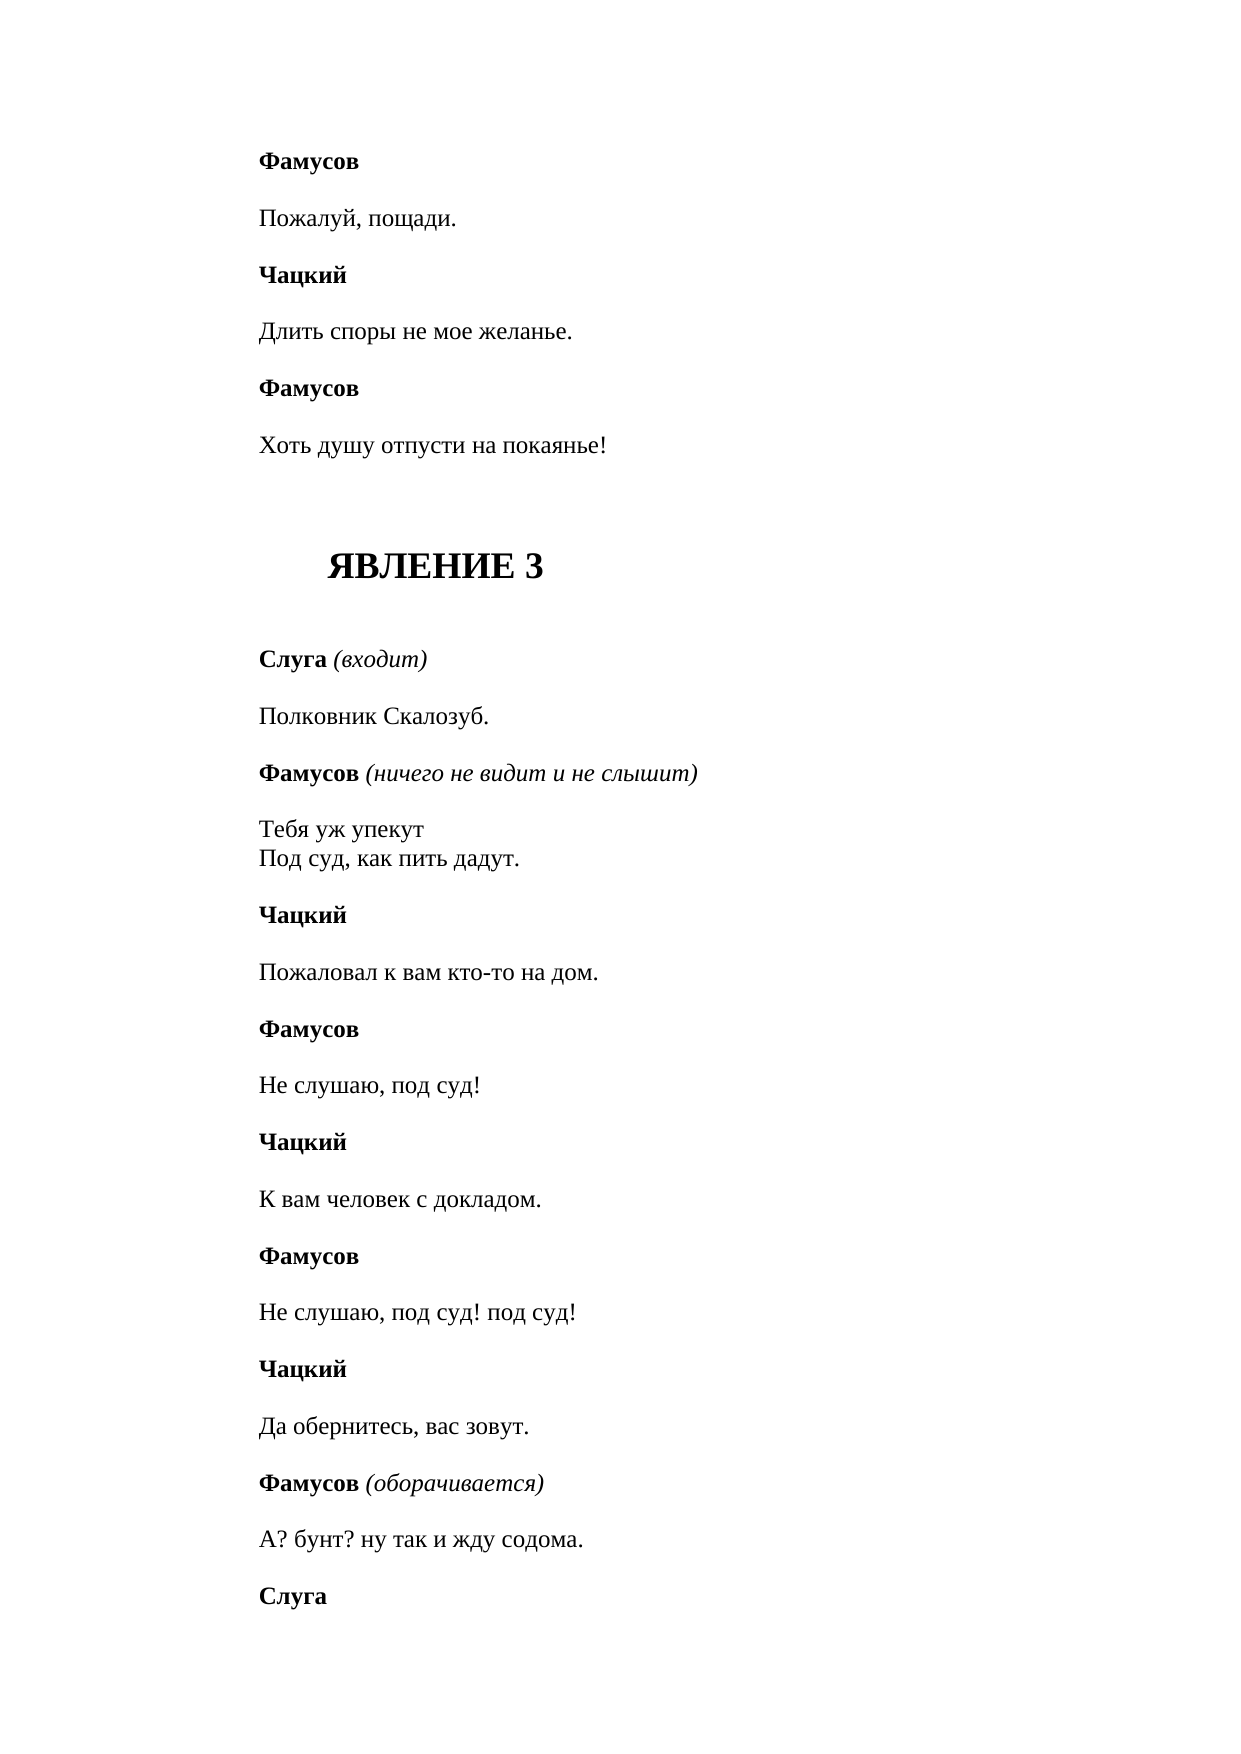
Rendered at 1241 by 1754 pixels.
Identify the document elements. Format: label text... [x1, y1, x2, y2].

text Слуга (входит) [252, 644, 1152, 673]
text Да обернитесь, вас зовут. [252, 1411, 1152, 1440]
text Под суд, как пить дадут. [252, 843, 1152, 872]
text Фамусов [252, 1241, 1152, 1269]
text Фамусов (оборачивается) [252, 1468, 1152, 1497]
text Слуга [252, 1581, 1152, 1610]
text Пожаловал к вам кто-то на дом. [252, 957, 1152, 986]
text Фамусов (ничего не видит и не слышит) [252, 758, 1152, 787]
text Не слушаю, под суд! [252, 1070, 1152, 1099]
text Чацкий [252, 260, 1152, 288]
text Чацкий [252, 1354, 1152, 1383]
text Полковник Скалозуб. [252, 701, 1152, 730]
text Фамусов [252, 373, 1152, 402]
text Тебя уж упекут [252, 814, 1152, 843]
text Чацкий [252, 1127, 1152, 1156]
text Длить споры не мое желанье. [252, 316, 1152, 345]
text К вам человек с докладом. [252, 1184, 1152, 1213]
text Чацкий [252, 900, 1152, 929]
text Фамусов [252, 146, 1152, 175]
text ЯВЛЕНИЕ 3 [327, 544, 1152, 587]
text Пожалуй, пощади. [252, 203, 1152, 232]
text Хоть душу отпусти на покаянье! [252, 430, 1152, 459]
text Фамусов [252, 1014, 1152, 1042]
text А? бунт? ну так и жду содома. [252, 1524, 1152, 1553]
text Не слушаю, под суд! под суд! [252, 1297, 1152, 1326]
